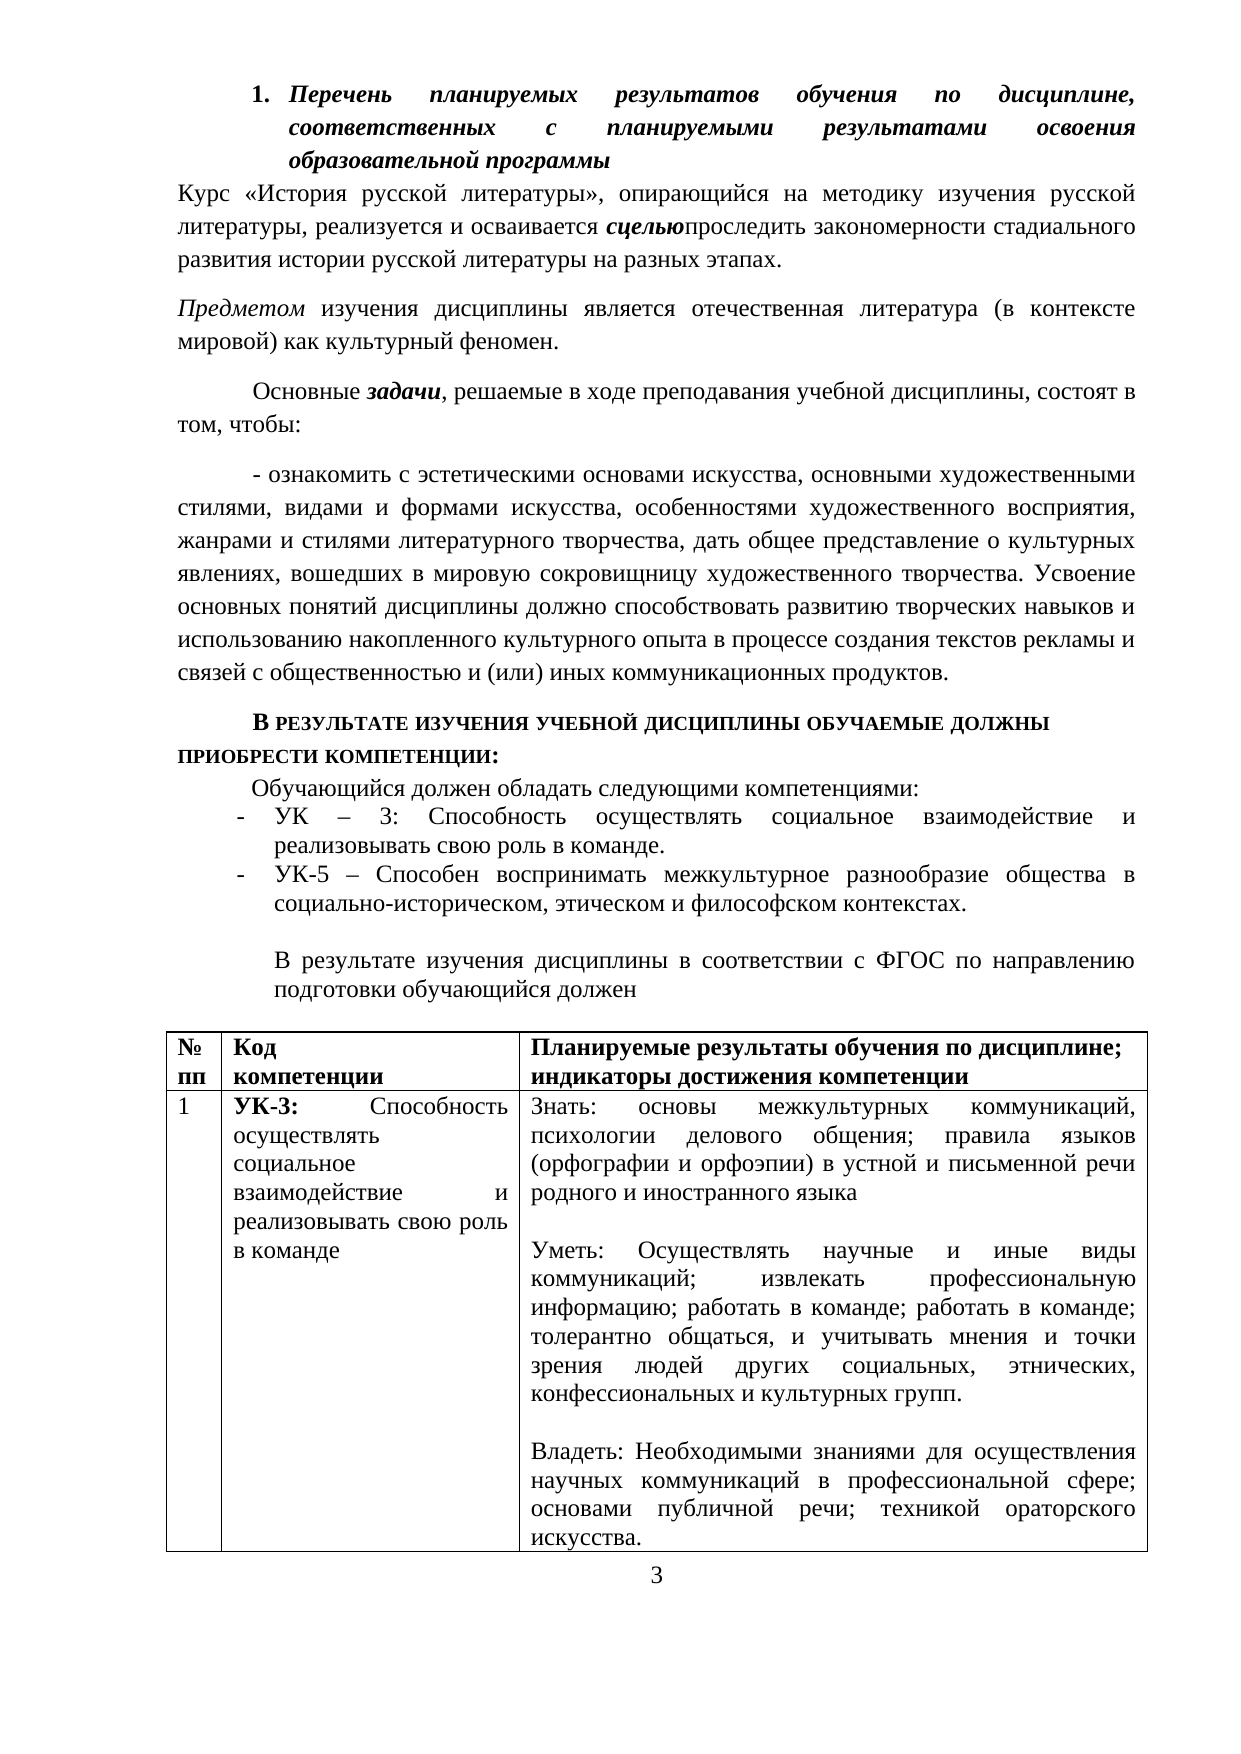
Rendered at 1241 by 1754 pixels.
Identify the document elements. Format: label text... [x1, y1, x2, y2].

text - ознакомить с эстетическими основами искусства, основными художественными стилями, видами и формами искусства, особенностями художественного восприятия, жанрами и стилями литературного творчества, дать общее представление о культурных явлениях, вошедших в мировую сокровищницу художественного творчества. Усвоение основных понятий дисциплины должно способствовать развитию творческих навыков и использованию накопленного культурного опыта в процессе создания текстов рекламы и связей с общественностью и (или) иных коммуникационных продуктов. [177, 459, 1136, 686]
text Обучающийся должен обладать следующими компетенциями: [177, 773, 1136, 801]
text Курс «История русской литературы», опирающийся на методику изучения русской литературы, реализуется и осваивается сцельюпроследить закономерности стадиального развития истории русской литературы на разных этапах. [177, 178, 1136, 272]
text Основные задачи, решаемые в ходе преподавания учебной дисциплины, состоят в том, чтобы: [177, 376, 1136, 438]
table_cell 1 [167, 1091, 221, 1551]
table_header № пп [167, 1033, 221, 1090]
text В результате изучения учебной дисциплины обучаемые должны приобрести компетенции: [177, 707, 1136, 768]
list УК-5 – Способен воспринимать межкультурное разнообразие общества в социально-историческом, этическом и философском контекстах. [236, 859, 1136, 916]
table_header Код компетенции [222, 1033, 519, 1090]
text В результате изучения дисциплины в соответствии с ФГОС по направлению подготовки обучающийся должен [274, 945, 1136, 1003]
text Предметом изучения дисциплины является отечественная литература (в контексте мировой) как культурный феномен. [177, 293, 1136, 355]
list УК – 3: Способность осуществлять социальное взаимодействие и реализовывать свою роль в команде. [236, 801, 1136, 859]
table_header Планируемые результаты обучения по дисциплине; индикаторы достижения компетенции [520, 1033, 1147, 1090]
list Перечень планируемых результатов обучения по дисциплине, соответственных с планируемыми результатами освоения образовательной программы [251, 79, 1136, 173]
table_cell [520, 1091, 1147, 1551]
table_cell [222, 1091, 519, 1551]
